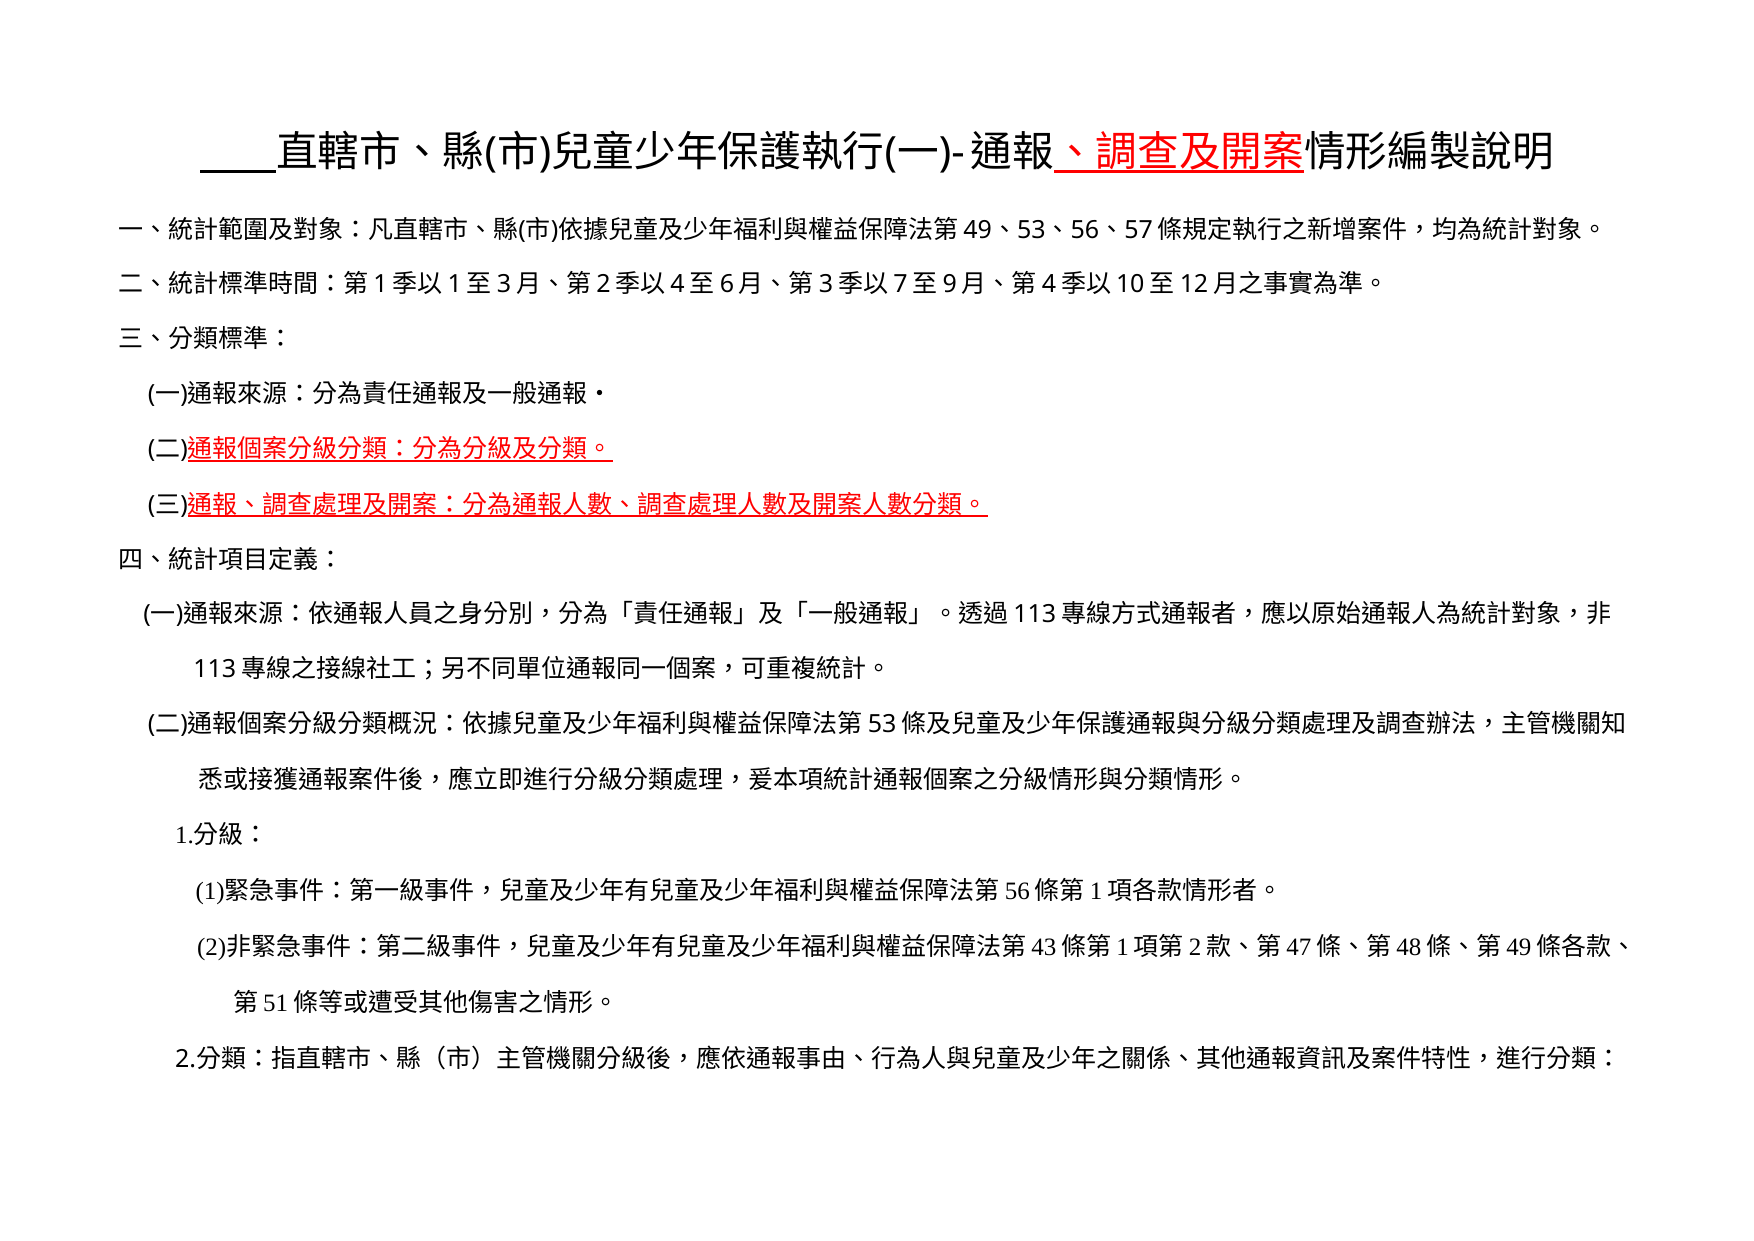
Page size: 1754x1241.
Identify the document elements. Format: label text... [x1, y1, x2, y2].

text 三、分類標準： [118, 318, 1636, 354]
text 直轄市、縣(市)兒童少年保護執行(一)- 通報、調查及開案情形編製說明 [118, 118, 1636, 179]
text 1.分級： [162, 814, 1636, 852]
text (一)通報來源：分為責任通報及一般通報‧ [148, 372, 1636, 410]
text 2.分類：指直轄市、縣（市）主管機關分級後，應依通報事由、行為人與兒童及少年之關係、其他通報資訊及案件特性，進行分類： [118, 1037, 1636, 1075]
text (一)通報來源：依通報人員之身分別，分為「責任通報」及「一般通報」。透過113專線方式通報者，應以原始通報人為統計對象，非113專線之接線社工；另不同單位通報同一個案，可重複統計。 [143, 594, 1636, 684]
text (2)非緊急事件：第二級事件，兒童及少年有兒童及少年福利與權益保障法第43條第1項第2款、第47條、第48條、第49條各款、第51條等或遭受其他傷害之情形。 [197, 926, 1636, 1019]
text 一、統計範圍及對象：凡直轄市、縣(市)依據兒童及少年福利與權益保障法第49、53、56、57條規定執行之新增案件，均為統計對象。 [118, 209, 1636, 246]
text 四、統計項目定義： [118, 539, 1636, 576]
text (1)緊急事件：第一級事件，兒童及少年有兒童及少年福利與權益保障法第56條第1項各款情形者。 [162, 870, 1636, 907]
text (三)通報、調查處理及開案：分為通報人數、調查處理人數及開案人數分類。 [148, 484, 1636, 521]
text (二)通報個案分級分類概況：依據兒童及少年福利與權益保障法第53條及兒童及少年保護通報與分級分類處理及調查辦法，主管機關知悉或接獲通報案件後，應立即進行分級分類處理，爰本項統計通報個案之分級情形與分類情形。 [148, 702, 1636, 796]
text 二、統計標準時間：第1季以1至3月、第2季以4至6月、第3季以7至9月、第4季以10至12月之事實為準。 [118, 264, 1636, 300]
text (二)通報個案分級分類：分為分級及分類。 [148, 428, 1636, 466]
